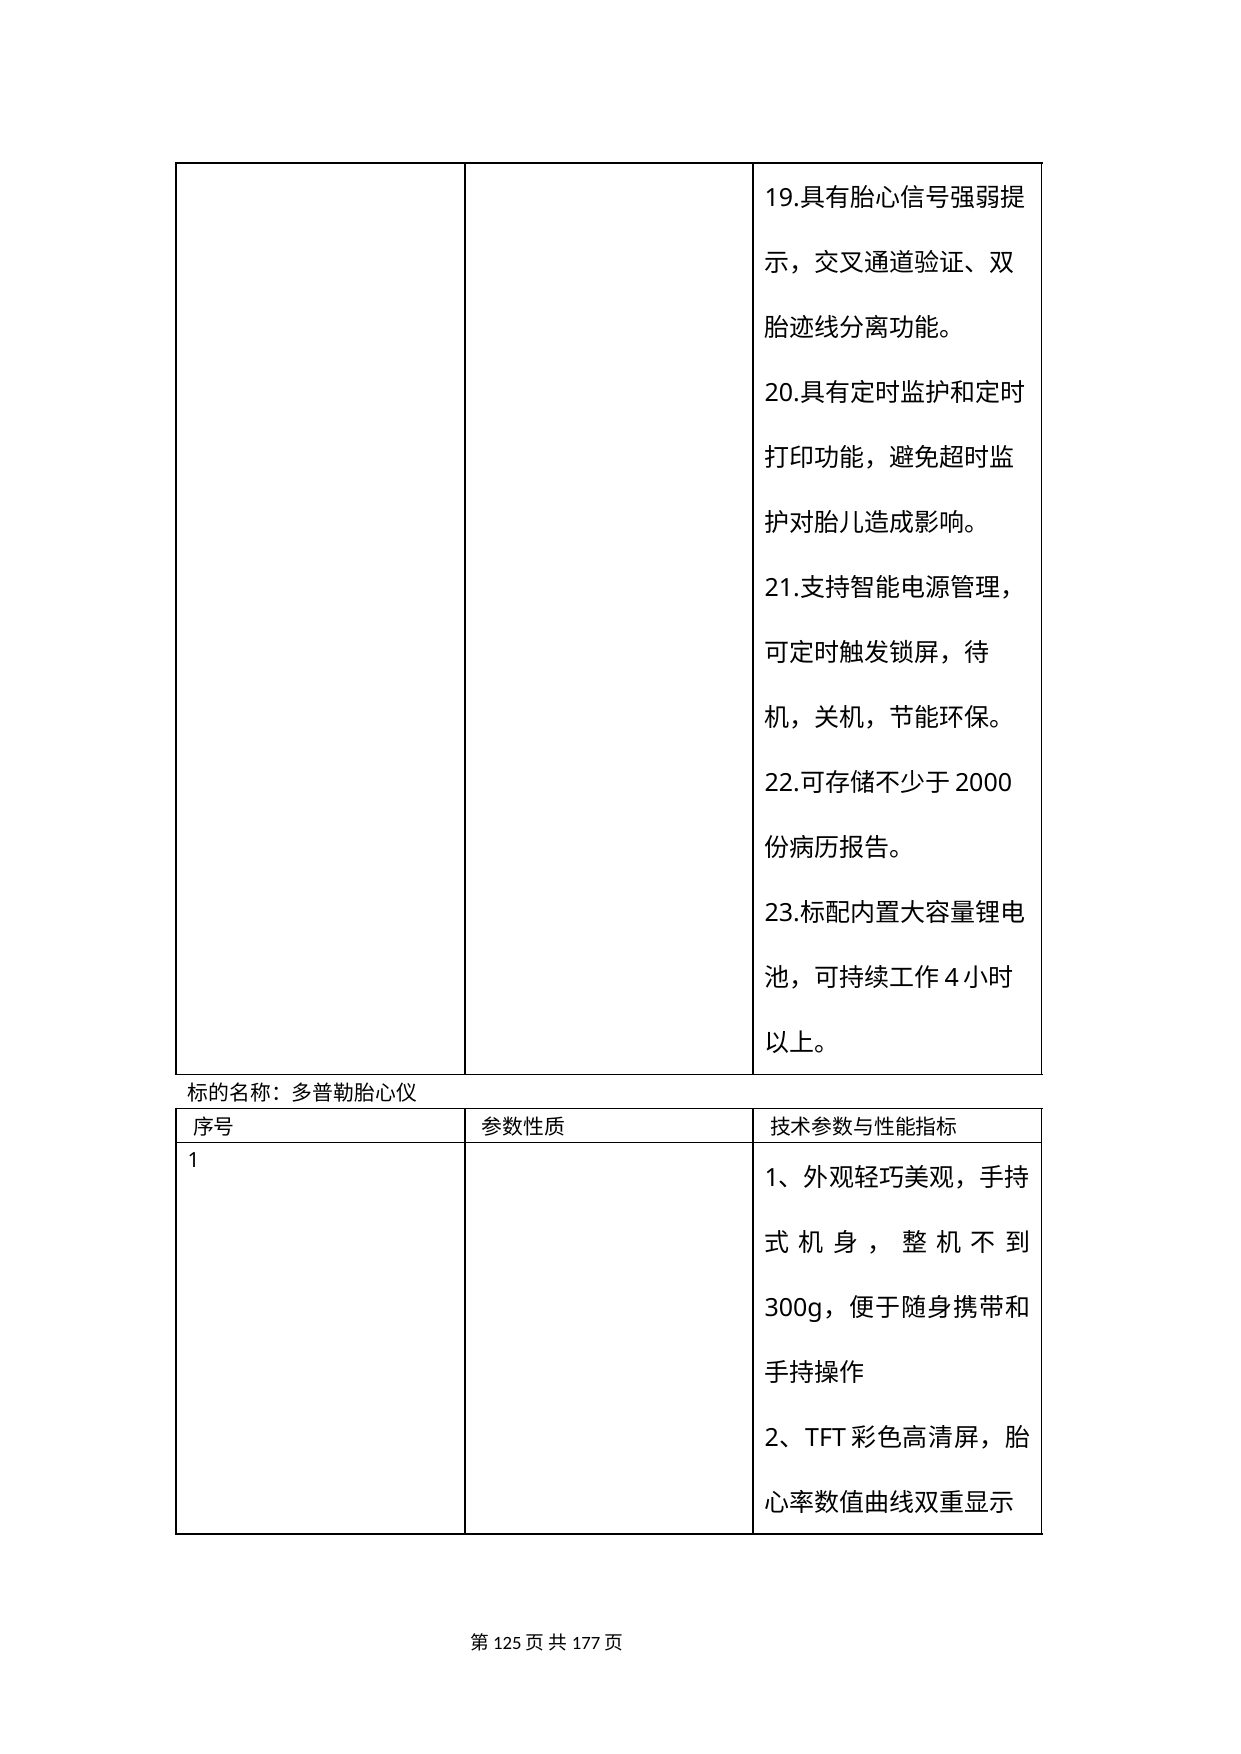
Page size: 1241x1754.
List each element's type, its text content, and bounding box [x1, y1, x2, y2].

table_cell 1 [177, 164, 464, 1073]
table_cell [466, 1143, 752, 1533]
table_header 技术参数与性能指标 [754, 1109, 1041, 1142]
text 标的名称：多普勒胎心仪 [187, 1075, 1053, 1108]
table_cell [754, 164, 1041, 1073]
table_cell 1 [177, 1143, 464, 1533]
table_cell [754, 1143, 1041, 1533]
table_cell [466, 164, 752, 1073]
table_header 序号 [177, 1109, 464, 1142]
table_header 参数性质 [466, 1109, 752, 1142]
